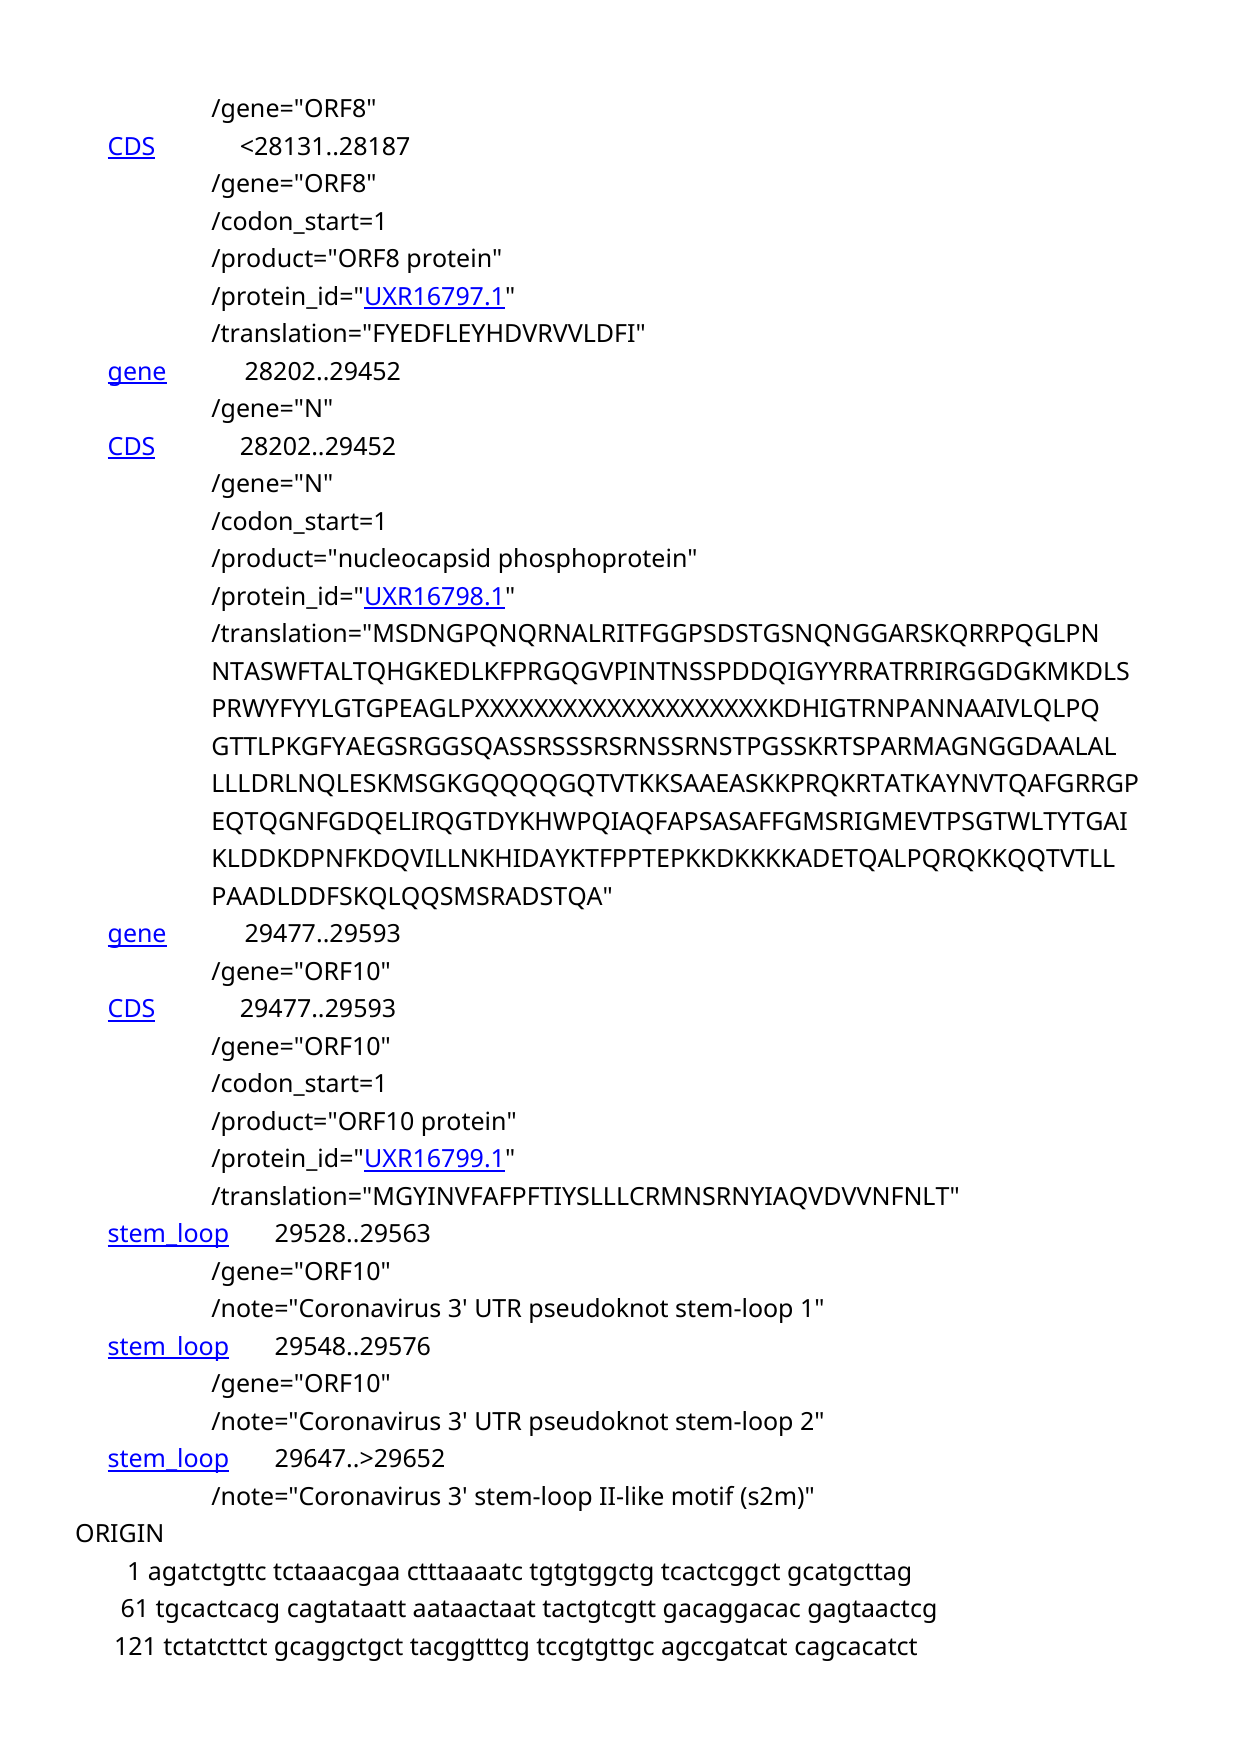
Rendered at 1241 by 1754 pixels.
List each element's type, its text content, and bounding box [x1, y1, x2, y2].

text /translation="MGYINVFAFPFTIYSLLLCRMNSRNYIAQVDVVNFNLT" [75, 1177, 1165, 1214]
text /product="ORF10 protein" [75, 1102, 1165, 1139]
text stem_loop 29548..29576 [75, 1327, 1165, 1364]
text /gene="ORF8" [75, 164, 1165, 202]
text 1 agatctgttc tctaaacgaa ctttaaaatc tgtgtggctg tcactcggct gcatgcttag [75, 1552, 1165, 1589]
text /gene="N" [75, 464, 1165, 502]
text /translation="MSDNGPQNQRNALRITFGGPSDSTGSNQNGGARSKQRRPQGLPN [75, 614, 1165, 652]
text CDS 28202..29452 [75, 427, 1165, 464]
text /gene="ORF10" [75, 952, 1165, 989]
text stem_loop 29647..>29652 [75, 1439, 1165, 1477]
text /gene="ORF8" [75, 89, 1165, 127]
text ORIGIN [75, 1514, 1165, 1552]
text /codon_start=1 [75, 202, 1165, 239]
text /codon_start=1 [75, 502, 1165, 539]
text /protein_id="UXR16797.1" [75, 277, 1165, 314]
text /translation="FYEDFLEYHDVRVVLDFI" [75, 314, 1165, 352]
text /note="Coronavirus 3' UTR pseudoknot stem-loop 1" [75, 1289, 1165, 1327]
text PAADLDDFSKQLQQSMSRADSTQA" [75, 877, 1165, 914]
text CDS <28131..28187 [75, 127, 1165, 164]
text CDS 29477..29593 [75, 989, 1165, 1027]
text /gene="ORF10" [75, 1252, 1165, 1289]
text 61 tgcactcacg cagtataatt aataactaat tactgtcgtt gacaggacac gagtaactcg [75, 1589, 1165, 1627]
text stem_loop 29528..29563 [75, 1214, 1165, 1252]
text /gene="ORF10" [75, 1027, 1165, 1064]
text KLDDKDPNFKDQVILLNKHIDAYKTFPPTEPKKDKKKKADETQALPQRQKKQQTVTLL [75, 839, 1165, 877]
text EQTQGNFGDQELIRQGTDYKHWPQIAQFAPSASAFFGMSRIGMEVTPSGTWLTYTGAI [75, 802, 1165, 839]
text /product="ORF8 protein" [75, 239, 1165, 277]
text PRWYFYYLGTGPEAGLPXXXXXXXXXXXXXXXXXXXXKDHIGTRNPANNAAIVLQLPQ [75, 689, 1165, 727]
text /protein_id="UXR16799.1" [75, 1139, 1165, 1177]
text /note="Coronavirus 3' stem-loop II-like motif (s2m)" [75, 1477, 1165, 1514]
text GTTLPKGFYAEGSRGGSQASSRSSSRSRNSSRNSTPGSSKRTSPARMAGNGGDAALAL [75, 727, 1165, 764]
text LLLDRLNQLESKMSGKGQQQQGQTVTKKSAAEASKKPRQKRTATKAYNVTQAFGRRGP [75, 764, 1165, 802]
text gene 29477..29593 [75, 914, 1165, 952]
text /codon_start=1 [75, 1064, 1165, 1102]
text /gene="ORF10" [75, 1364, 1165, 1402]
text /note="Coronavirus 3' UTR pseudoknot stem-loop 2" [75, 1402, 1165, 1439]
text /protein_id="UXR16798.1" [75, 577, 1165, 614]
text gene 28202..29452 [75, 352, 1165, 389]
text /product="nucleocapsid phosphoprotein" [75, 539, 1165, 577]
text 121 tctatcttct gcaggctgct tacggtttcg tccgtgttgc agccgatcat cagcacatct [75, 1627, 1165, 1664]
text /gene="N" [75, 389, 1165, 427]
text NTASWFTALTQHGKEDLKFPRGQGVPINTNSSPDDQIGYYRRATRRIRGGDGKMKDLS [75, 652, 1165, 689]
